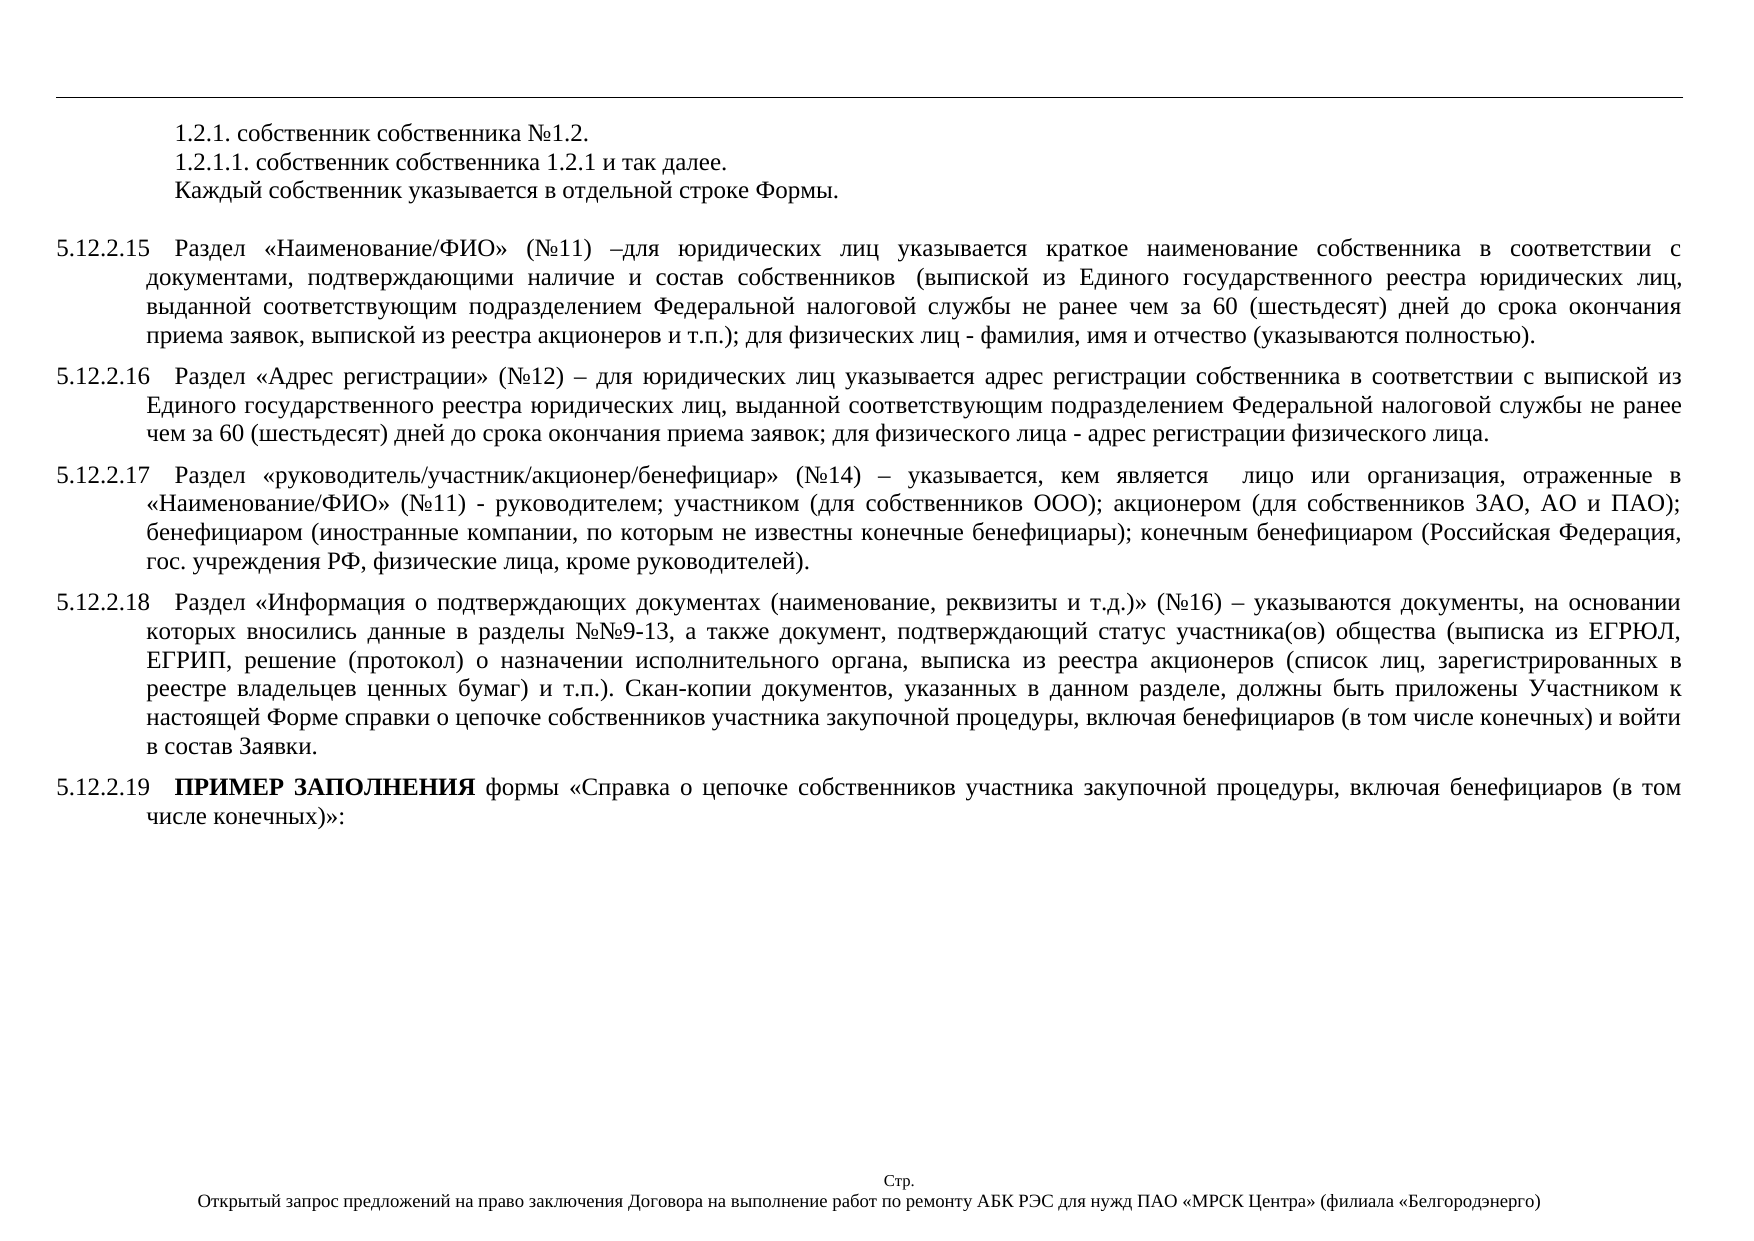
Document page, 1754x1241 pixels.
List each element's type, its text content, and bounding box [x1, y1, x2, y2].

list Пример заполнения формы «Справка о цепочке собственников участника закупочной процедуры, включая бенефициаров (в том числе конечных)»: [56, 772, 1683, 830]
text 1.2.1.1. собственник собственника 1.2.1 и так далее. [56, 147, 1683, 176]
text Каждый собственник указывается в отдельной строке Формы. [56, 176, 1683, 204]
list Раздел «Информация о подтверждающих документах (наименование, реквизиты и т.д.)» (№16) – указываются документы, на основании которых вносились данные в разделы №№9-13, а также документ, подтверждающий статус участника(ов) общества (выписка из ЕГРЮЛ, ЕГРИП, решение (протокол) о назначении исполнительного органа, выписка из реестра акционеров (список лиц, зарегистрированных в реестре владельцев ценных бумаг) и т.п.). Скан-копии документов, указанных в данном разделе, должны быть приложены Участником к настоящей Форме справки о цепочке собственников участника закупочной процедуры, включая бенефициаров (в том числе конечных) и войти в состав Заявки. [56, 587, 1683, 760]
list Раздел «руководитель/участник/акционер/бенефициар» (№14) – указывается, кем является лицо или организация, отраженные в «Наименование/ФИО» (№11) - руководителем; участником (для собственников ООО); акционером (для собственников ЗАО, АО и ПАО); бенефициаром (иностранные компании, по которым не известны конечные бенефициары); конечным бенефициаром (Российская Федерация, гос. учреждения РФ, физические лица, кроме руководителей). [56, 460, 1683, 575]
text 1.2.1. собственник собственника №1.2. [56, 118, 1683, 147]
list Раздел «Адрес регистрации» (№12) – для юридических лиц указывается адрес регистрации собственника в соответствии с выпиской из Единого государственного реестра юридических лиц, выданной соответствующим подразделением Федеральной налоговой службы не ранее чем за 60 (шестьдесят) дней до срока окончания приема заявок; для физического лица - адрес регистрации физического лица. [56, 361, 1683, 447]
list Раздел «Наименование/ФИО» (№11) –для юридических лиц указывается краткое наименование собственника в соответствии с документами, подтверждающими наличие и состав собственников (выпиской из Единого государственного реестра юридических лиц, выданной соответствующим подразделением Федеральной налоговой службы не ранее чем за 60 (шестьдесят) дней до срока окончания приема заявок, выпиской из реестра акционеров и т.п.); для физических лиц - фамилия, имя и отчество (указываются полностью). [56, 233, 1683, 348]
